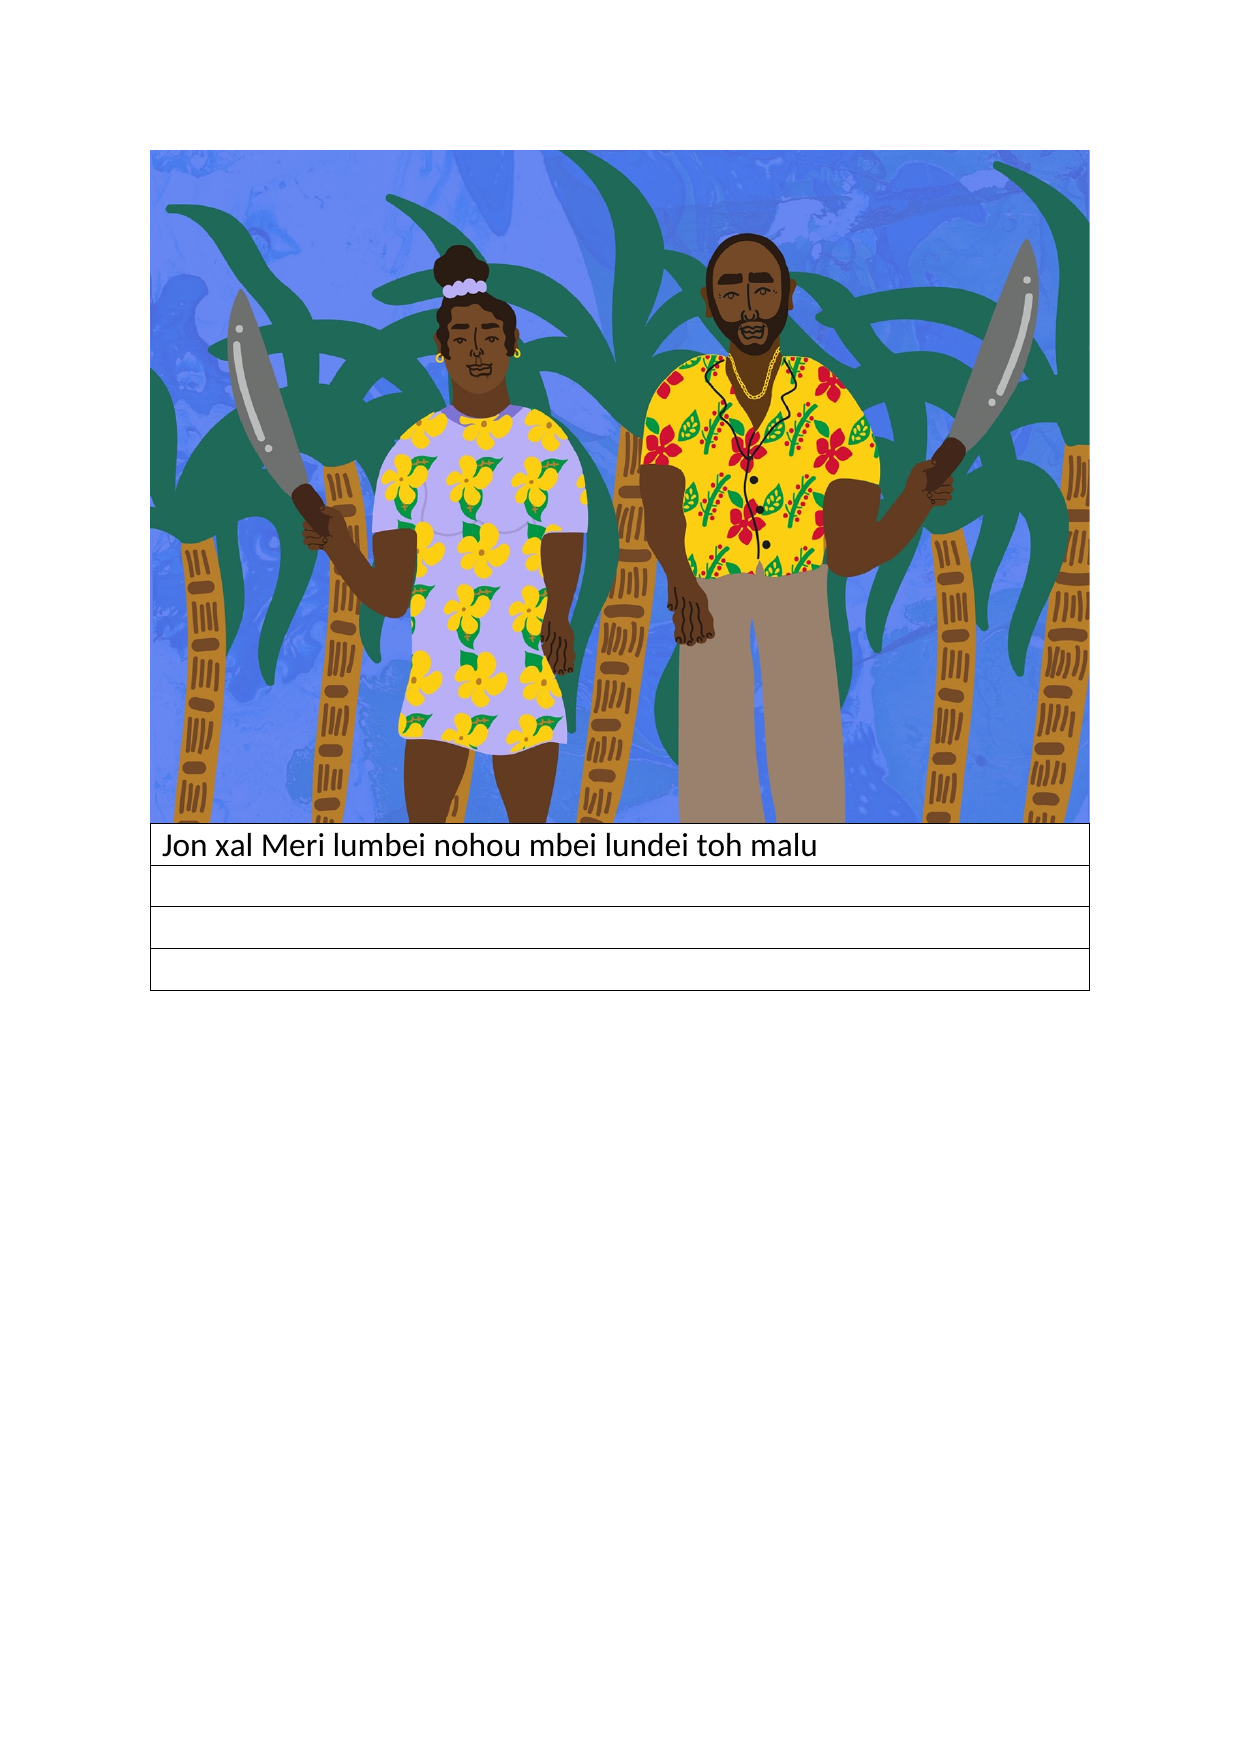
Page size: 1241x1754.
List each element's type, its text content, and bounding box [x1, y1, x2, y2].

table_cell [151, 866, 1089, 906]
table_header Jon xal Meri lumbei nohou mbei lundei toh malu [151, 824, 1089, 864]
table_cell [151, 949, 1089, 990]
table_cell [151, 907, 1089, 948]
picture [150, 150, 1090, 823]
